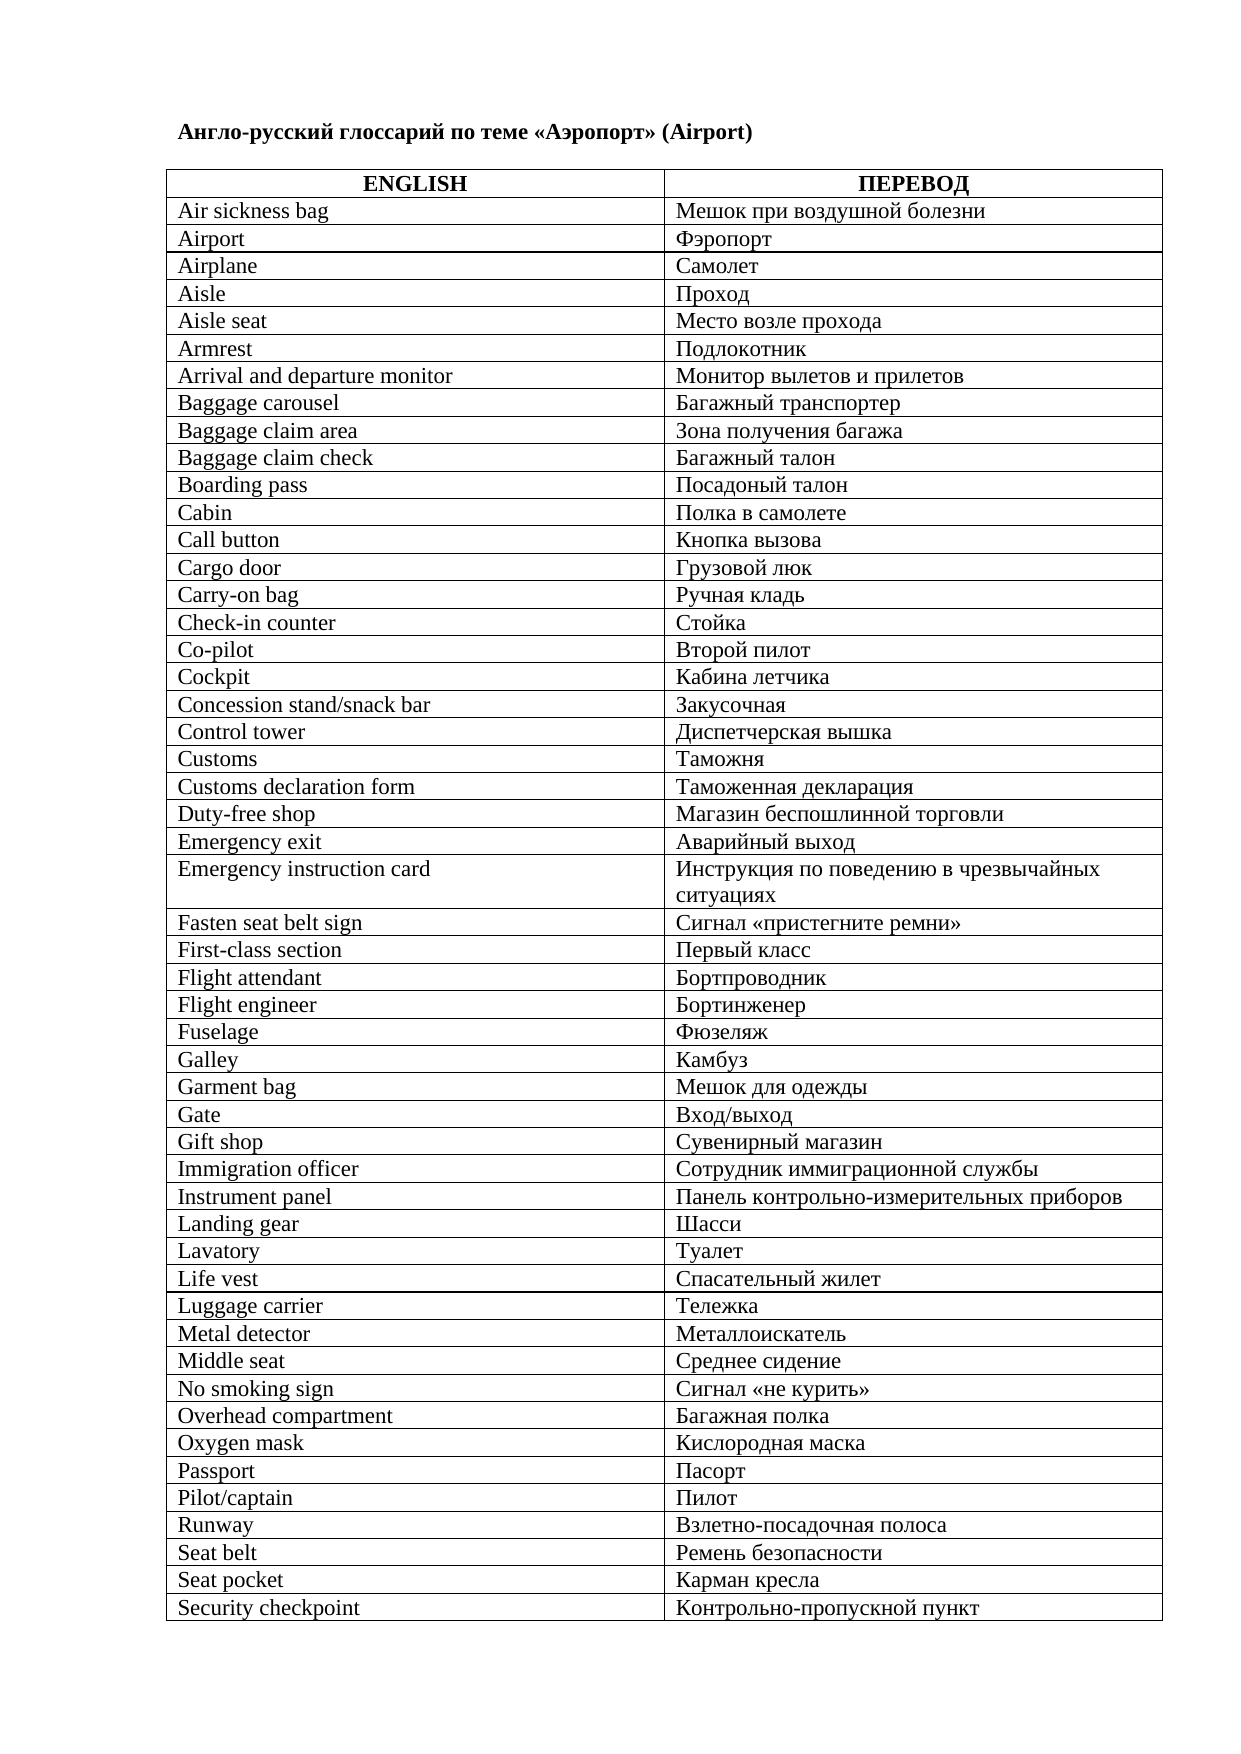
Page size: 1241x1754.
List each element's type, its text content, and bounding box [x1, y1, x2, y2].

table_cell Пасорт [665, 1457, 1162, 1483]
table_cell Проход [665, 280, 1162, 306]
table_cell Среднее сидение [665, 1347, 1162, 1373]
table_cell Ручная кладь [665, 581, 1162, 607]
table_cell Закусочная [665, 691, 1162, 717]
table_cell Туалет [665, 1238, 1162, 1264]
table_cell Кнопка вызова [665, 526, 1162, 553]
table_cell Панель контрольно-измерительных приборов [665, 1183, 1162, 1209]
table_cell Спасательный жилет [665, 1265, 1162, 1291]
table_cell Flight engineer [167, 991, 664, 1017]
table_cell Монитор вылетов и прилетов [665, 362, 1162, 388]
table_cell Life vest [167, 1265, 664, 1291]
table_cell Seat belt [167, 1539, 664, 1565]
table_cell Garment bag [167, 1073, 664, 1099]
table_cell No smoking sign [167, 1375, 664, 1401]
table_cell Landing gear [167, 1210, 664, 1237]
table_cell Concession stand/snack bar [167, 691, 664, 717]
table_cell Call button [167, 526, 664, 553]
table_cell Место возле прохода [665, 307, 1162, 333]
table_cell Gate [167, 1101, 664, 1127]
table_cell Багажный транспортер [665, 389, 1162, 416]
table_cell Emergency instruction card [167, 855, 664, 908]
table_cell Cabin [167, 499, 664, 525]
table_cell Arrival and departure monitor [167, 362, 664, 388]
table_cell Cargo door [167, 554, 664, 580]
table_cell Диспетчерская вышка [665, 718, 1162, 744]
table_cell Первый класс [665, 936, 1162, 963]
table_cell Посадоный талон [665, 472, 1162, 498]
table_header ПЕРЕВОД [665, 170, 1162, 197]
table_cell Бортинженер [665, 991, 1162, 1017]
table_cell Вход/выход [665, 1101, 1162, 1127]
table_cell Galley [167, 1046, 664, 1072]
table_cell Взлетно-посадочная полоса [665, 1512, 1162, 1538]
table_cell Baggage claim area [167, 417, 664, 443]
table_cell Metal detector [167, 1320, 664, 1346]
table_cell Мешок при воздушной болезни [665, 198, 1162, 224]
table_cell Aisle seat [167, 307, 664, 333]
table_cell Таможенная декларация [665, 773, 1162, 799]
table_cell Аварийный выход [665, 828, 1162, 854]
table_cell Таможня [665, 746, 1162, 772]
table_cell Полка в самолете [665, 499, 1162, 525]
table_cell Lavatory [167, 1238, 664, 1264]
table_cell Мешок для одежды [665, 1073, 1162, 1099]
table_cell Passport [167, 1457, 664, 1483]
table_cell Бортпроводник [665, 964, 1162, 990]
table_cell Фэропорт [665, 225, 1162, 251]
table_cell Oxygen mask [167, 1429, 664, 1456]
table_cell Фюзеляж [665, 1019, 1162, 1045]
table_cell Customs declaration form [167, 773, 664, 799]
table_cell Металлоискатель [665, 1320, 1162, 1346]
text Англо-русский глоссарий по теме «Аэропорт» (Airport) [177, 118, 1152, 144]
table_cell Подлокотник [665, 335, 1162, 361]
table_cell Air sickness bag [167, 198, 664, 224]
table_cell Middle seat [167, 1347, 664, 1373]
table_cell Сигнал «не курить» [665, 1375, 1162, 1401]
table_cell Carry-on bag [167, 581, 664, 607]
table_cell Магазин беспошлинной торговли [665, 800, 1162, 827]
table_cell Cockpit [167, 663, 664, 690]
table_cell Security checkpoint [167, 1594, 664, 1620]
table_cell Fasten seat belt sign [167, 909, 664, 935]
table_cell Зона получения багажа [665, 417, 1162, 443]
table_cell Airport [167, 225, 664, 251]
table_cell Ремень безопасности [665, 1539, 1162, 1565]
table_cell Сигнал «пристегните ремни» [665, 909, 1162, 935]
table_cell Overhead compartment [167, 1402, 664, 1428]
table_cell Runway [167, 1512, 664, 1538]
table_cell Кабина летчика [665, 663, 1162, 690]
table_cell Стойка [665, 609, 1162, 635]
table_cell Emergency exit [167, 828, 664, 854]
table_cell Airplane [167, 253, 664, 279]
table_cell Co-pilot [167, 636, 664, 662]
table_cell Грузовой люк [665, 554, 1162, 580]
table_cell Самолет [665, 253, 1162, 279]
table_cell Baggage carousel [167, 389, 664, 416]
table_cell First-class section [167, 936, 664, 963]
table_cell Пилот [665, 1484, 1162, 1511]
table_cell Seat pocket [167, 1566, 664, 1593]
table_cell Gift shop [167, 1128, 664, 1154]
table_cell Instrument panel [167, 1183, 664, 1209]
table_cell Customs [167, 746, 664, 772]
table_cell Второй пилот [665, 636, 1162, 662]
table_cell Luggage carrier [167, 1293, 664, 1319]
table_cell Pilot/captain [167, 1484, 664, 1511]
table_cell Control tower [167, 718, 664, 744]
table_cell Инструкция по поведению в чрезвычайных ситуациях [665, 855, 1162, 908]
table_header ENGLISH [167, 170, 664, 197]
table_cell Fuselage [167, 1019, 664, 1045]
table_cell Багажная полка [665, 1402, 1162, 1428]
table_cell Камбуз [665, 1046, 1162, 1072]
table_cell Aisle [167, 280, 664, 306]
table_cell Шасси [665, 1210, 1162, 1237]
table_cell Багажный талон [665, 444, 1162, 471]
table_cell Кислородная маска [665, 1429, 1162, 1456]
table_cell Сувенирный магазин [665, 1128, 1162, 1154]
table_cell Карман кресла [665, 1566, 1162, 1593]
table_cell Тележка [665, 1293, 1162, 1319]
table_cell Baggage claim check [167, 444, 664, 471]
table_cell Boarding pass [167, 472, 664, 498]
table_cell Immigration officer [167, 1155, 664, 1182]
table_cell Сотрудник иммиграционной службы [665, 1155, 1162, 1182]
table_cell Duty-free shop [167, 800, 664, 827]
table_cell Контрольно-пропускной пункт [665, 1594, 1162, 1620]
table_cell Flight attendant [167, 964, 664, 990]
table_cell Check-in counter [167, 609, 664, 635]
table_cell Armrest [167, 335, 664, 361]
